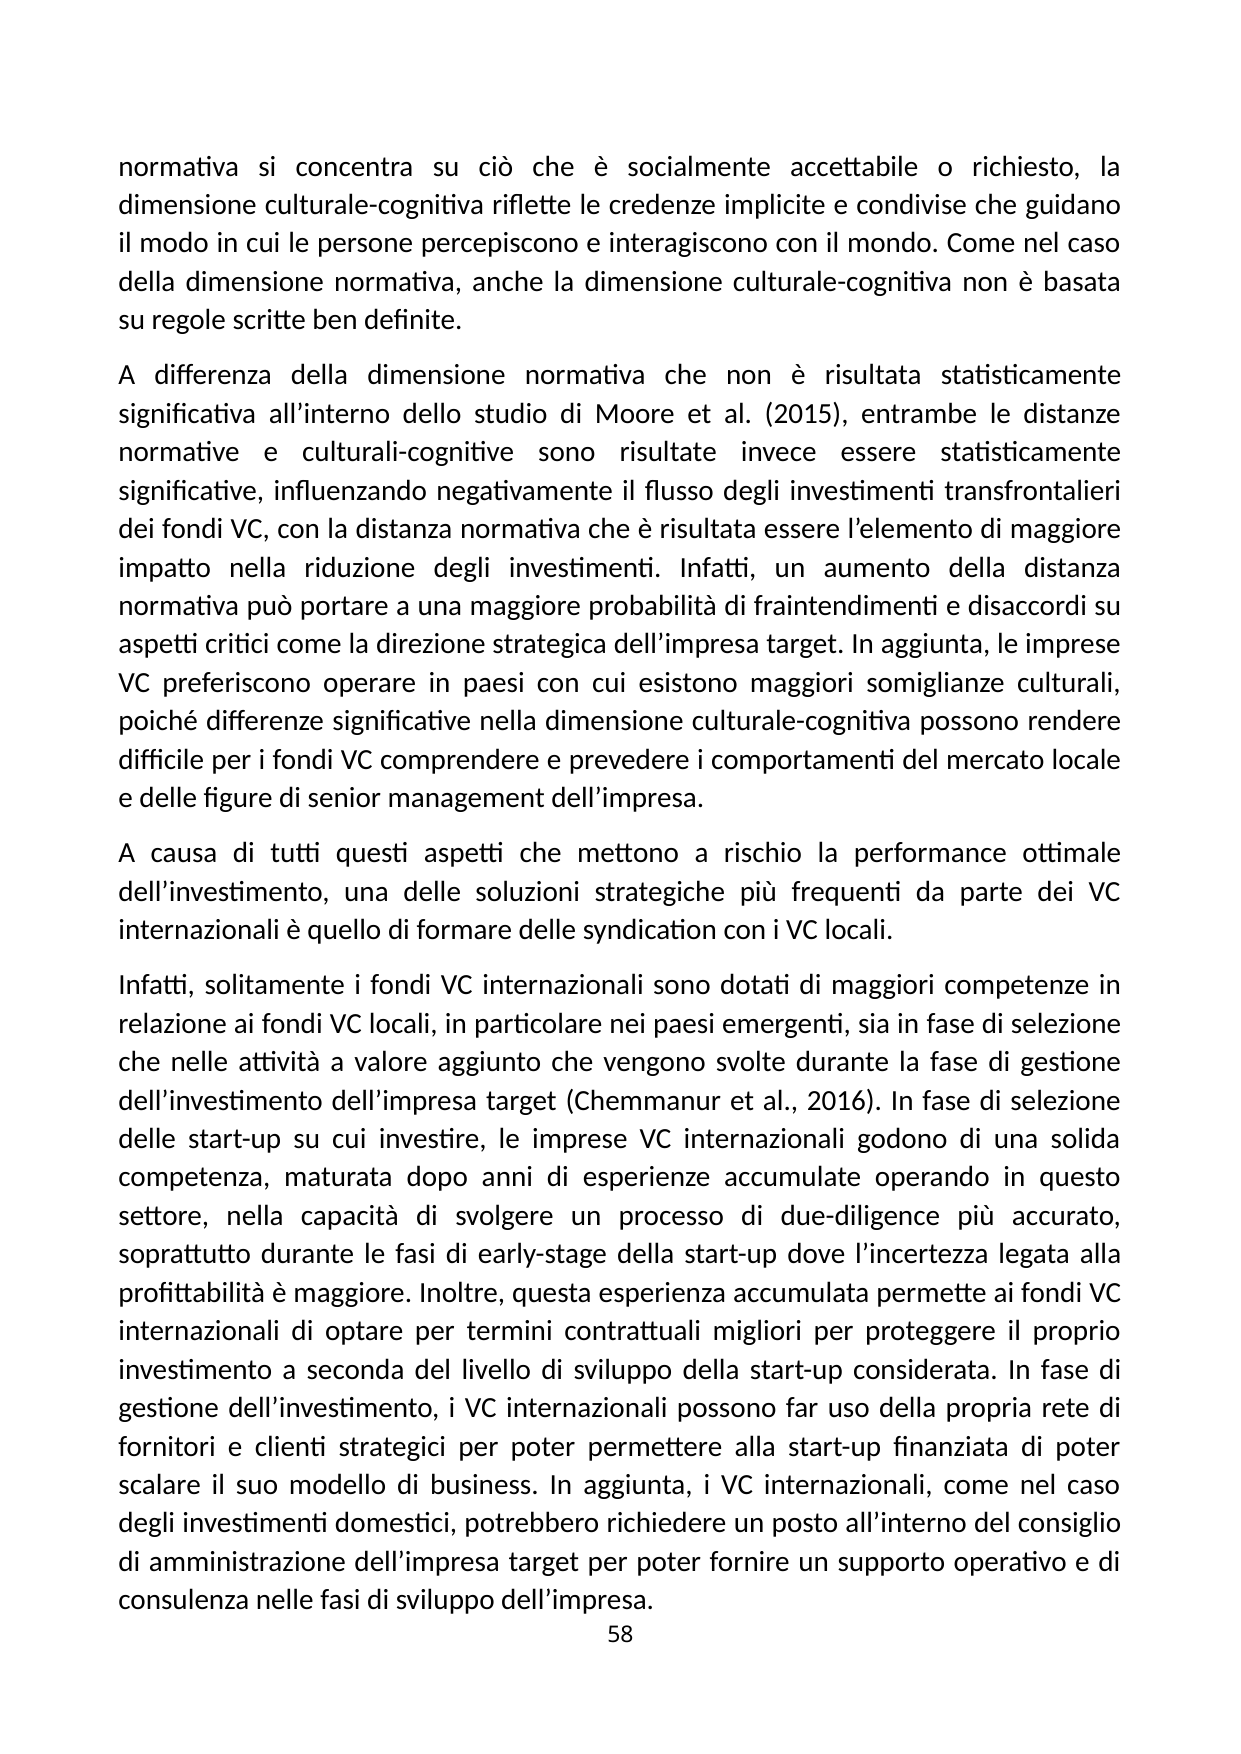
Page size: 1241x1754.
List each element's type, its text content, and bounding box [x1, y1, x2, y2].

text Infatti, solitamente i fondi VC internazionali sono dotati di maggiori competenze in relazione ai fondi VC locali, in particolare nei paesi emergenti, sia in fase di selezione che nelle attività a valore aggiunto che vengono svolte durante la fase di gestione dell’investimento dell’impresa target (Chemmanur et al., 2016). In fase di selezione delle start-up su cui investire, le imprese VC internazionali godono di una solida competenza, maturata dopo anni di esperienze accumulate operando in questo settore, nella capacità di svolgere un processo di due-diligence più accurato, soprattutto durante le fasi di early-stage della start-up dove l’incertezza legata alla profittabilità è maggiore. Inoltre, questa esperienza accumulata permette ai fondi VC internazionali di optare per termini contrattuali migliori per proteggere il proprio investimento a seconda del livello di sviluppo della start-up considerata. In fase di gestione dell’investimento, i VC internazionali possono far uso della propria rete di fornitori e clienti strategici per poter permettere alla start-up finanziata di poter scalare il suo modello di business. In aggiunta, i VC internazionali, come nel caso degli investimenti domestici, potrebbero richiedere un posto all’interno del consiglio di amministrazione dell’impresa target per poter fornire un supporto operativo e di consulenza nelle fasi di sviluppo dell’impresa. [118, 966, 1122, 1617]
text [118, 148, 1122, 337]
text A differenza della dimensione normativa che non è risultata statisticamente significativa all’interno dello studio di Moore et al. (2015), entrambe le distanze normative e culturali-cognitive sono risultate invece essere statisticamente significative, influenzando negativamente il flusso degli investimenti transfrontalieri dei fondi VC, con la distanza normativa che è risultata essere l’elemento di maggiore impatto nella riduzione degli investimenti. Infatti, un aumento della distanza normativa può portare a una maggiore probabilità di fraintendimenti e disaccordi su aspetti critici come la direzione strategica dell’impresa target. In aggiunta, le imprese VC preferiscono operare in paesi con cui esistono maggiori somiglianze culturali, poiché differenze significative nella dimensione culturale-cognitiva possono rendere difficile per i fondi VC comprendere e prevedere i comportamenti del mercato locale e delle figure di senior management dell’impresa. [118, 356, 1122, 815]
text A causa di tutti questi aspetti che mettono a rischio la performance ottimale dell’investimento, una delle soluzioni strategiche più frequenti da parte dei VC internazionali è quello di formare delle syndication con i VC locali. [118, 834, 1122, 947]
